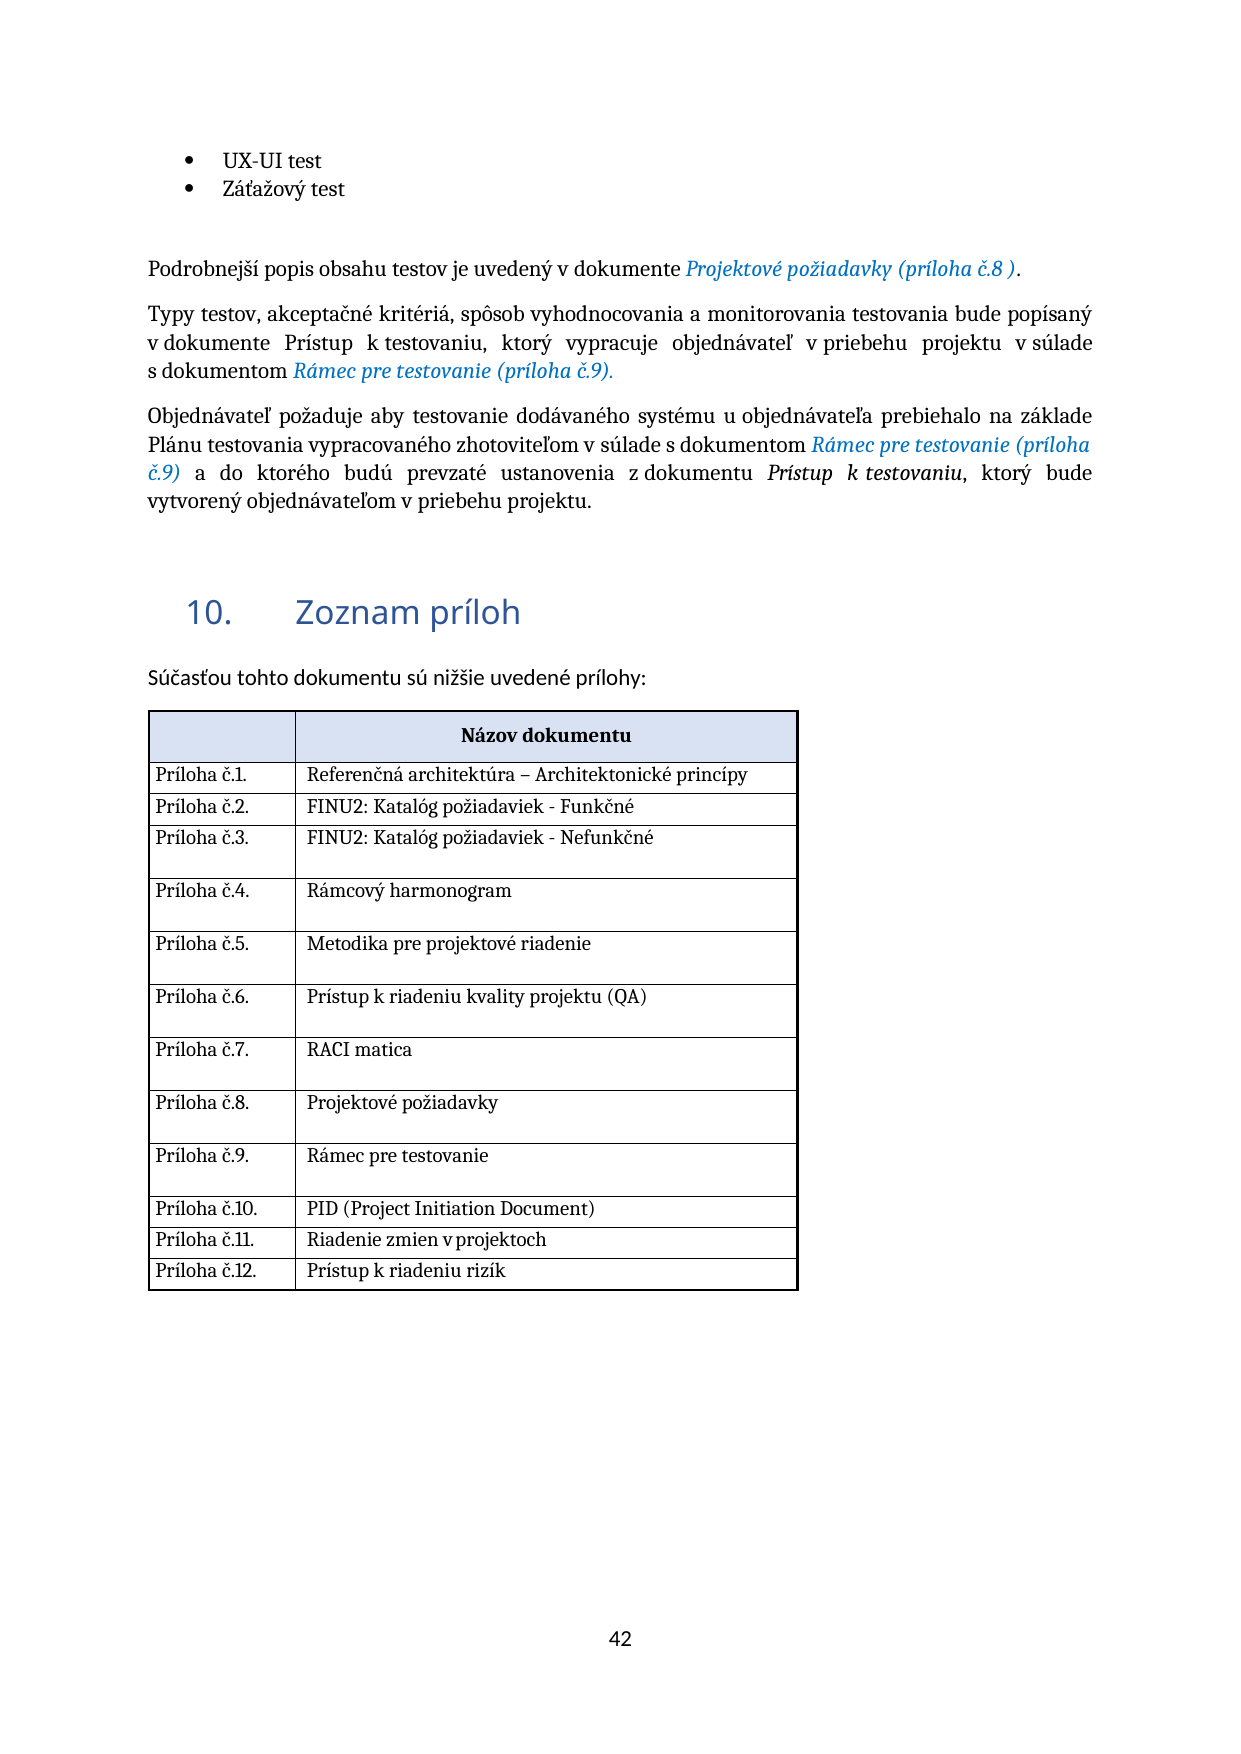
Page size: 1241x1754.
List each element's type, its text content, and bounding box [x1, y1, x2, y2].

table_cell [150, 932, 295, 983]
text Typy testov, akceptačné kritériá, spôsob vyhodnocovania a monitorovania testovania bude popísaný v dokumente Prístup k testovaniu, ktorý vypracuje objednávateľ v priebehu projektu v súlade s dokumentom Rámec pre testovanie (príloha č.9). [148, 301, 1092, 384]
table_cell FINU2: Katalóg požiadaviek - Funkčné [296, 794, 796, 824]
table_cell Prístup k riadeniu rizík [296, 1259, 796, 1289]
list UX-UI test [185, 148, 1092, 174]
table_cell Metodika pre projektové riadenie [296, 932, 796, 983]
table_cell [150, 1038, 295, 1089]
text Objednávateľ požaduje aby testovanie dodávaného systému u objednávateľa prebiehalo na základe Plánu testovania vypracovaného zhotoviteľom v súlade s dokumentom Rámec pre testovanie (príloha č.9) a do ktorého budú prevzaté ustanovenia z dokumentu Prístup k testovaniu, ktorý bude vytvorený objednávateľom v priebehu projektu. [148, 403, 1092, 515]
table_header Názov dokumentu [296, 712, 796, 762]
table_cell FINU2: Katalóg požiadaviek - Nefunkčné [296, 826, 796, 877]
table_cell [150, 794, 295, 824]
table_cell PID (Project Initiation Document) [296, 1197, 796, 1227]
table_cell [150, 1259, 295, 1289]
table_cell Projektové požiadavky [296, 1091, 796, 1143]
table_cell Rámcový harmonogram [296, 879, 796, 931]
table_cell [150, 1228, 295, 1258]
table_cell [150, 826, 295, 877]
table_cell [150, 1197, 295, 1227]
table_cell [150, 879, 295, 931]
list Záťažový test [185, 176, 1092, 202]
text Súčasťou tohto dokumentu sú nižšie uvedené prílohy: [148, 663, 1092, 691]
table_cell Rámec pre testovanie [296, 1144, 796, 1196]
table_cell [150, 1144, 295, 1196]
table_cell Riadenie zmien v projektoch [296, 1228, 796, 1258]
table_header [150, 712, 295, 762]
table_cell Referenčná architektúra – Architektonické princípy [296, 763, 796, 793]
table_cell Prístup k riadeniu kvality projektu (QA) [296, 985, 796, 1037]
table_cell [150, 985, 295, 1037]
table_cell [150, 1091, 295, 1143]
text Podrobnejší popis obsahu testov je uvedený v dokumente Projektové požiadavky (príloha č.8 ). [148, 256, 1092, 282]
subtitle Zoznam príloh [185, 589, 1092, 634]
table_cell [150, 763, 295, 793]
table_cell RACI matica [296, 1038, 796, 1089]
